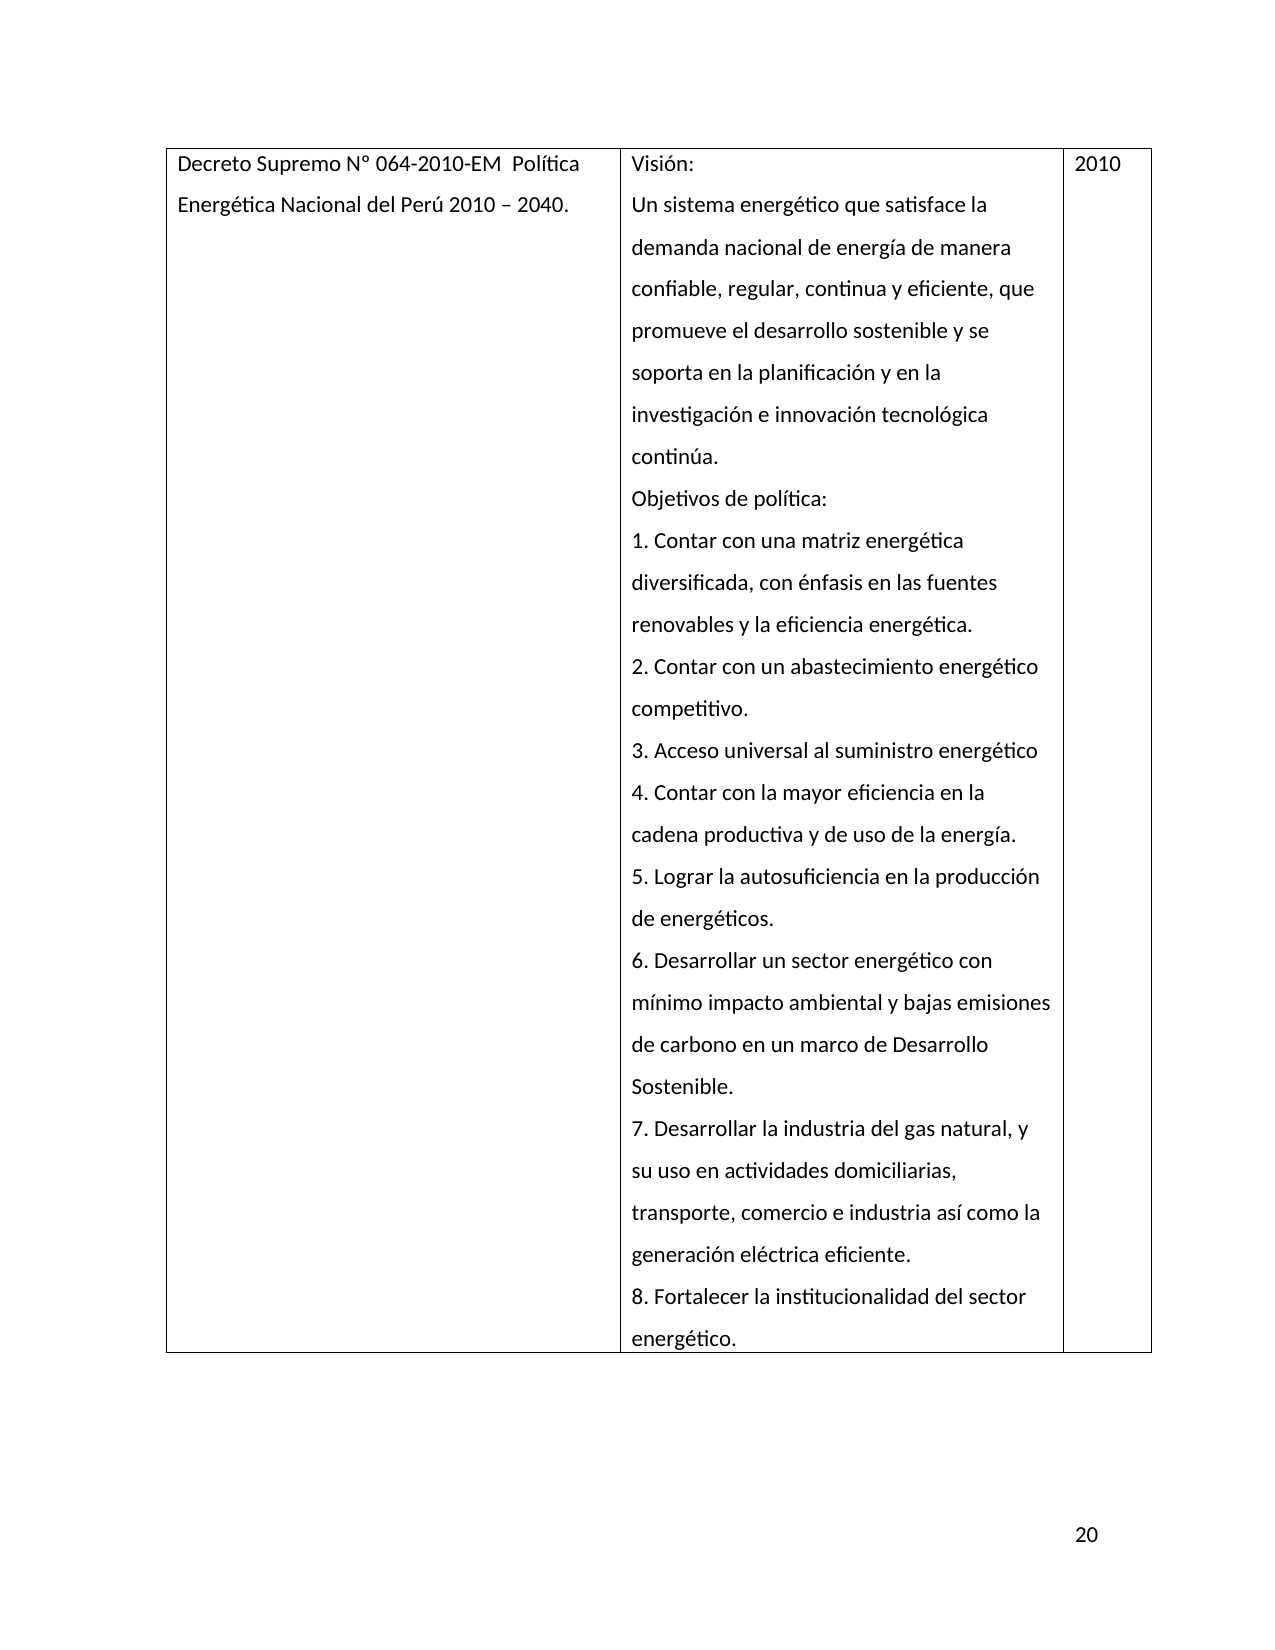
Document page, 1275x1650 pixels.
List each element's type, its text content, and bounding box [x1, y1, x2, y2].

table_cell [167, 149, 620, 1352]
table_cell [621, 149, 1063, 1352]
table_cell 2010 [1064, 149, 1151, 1352]
